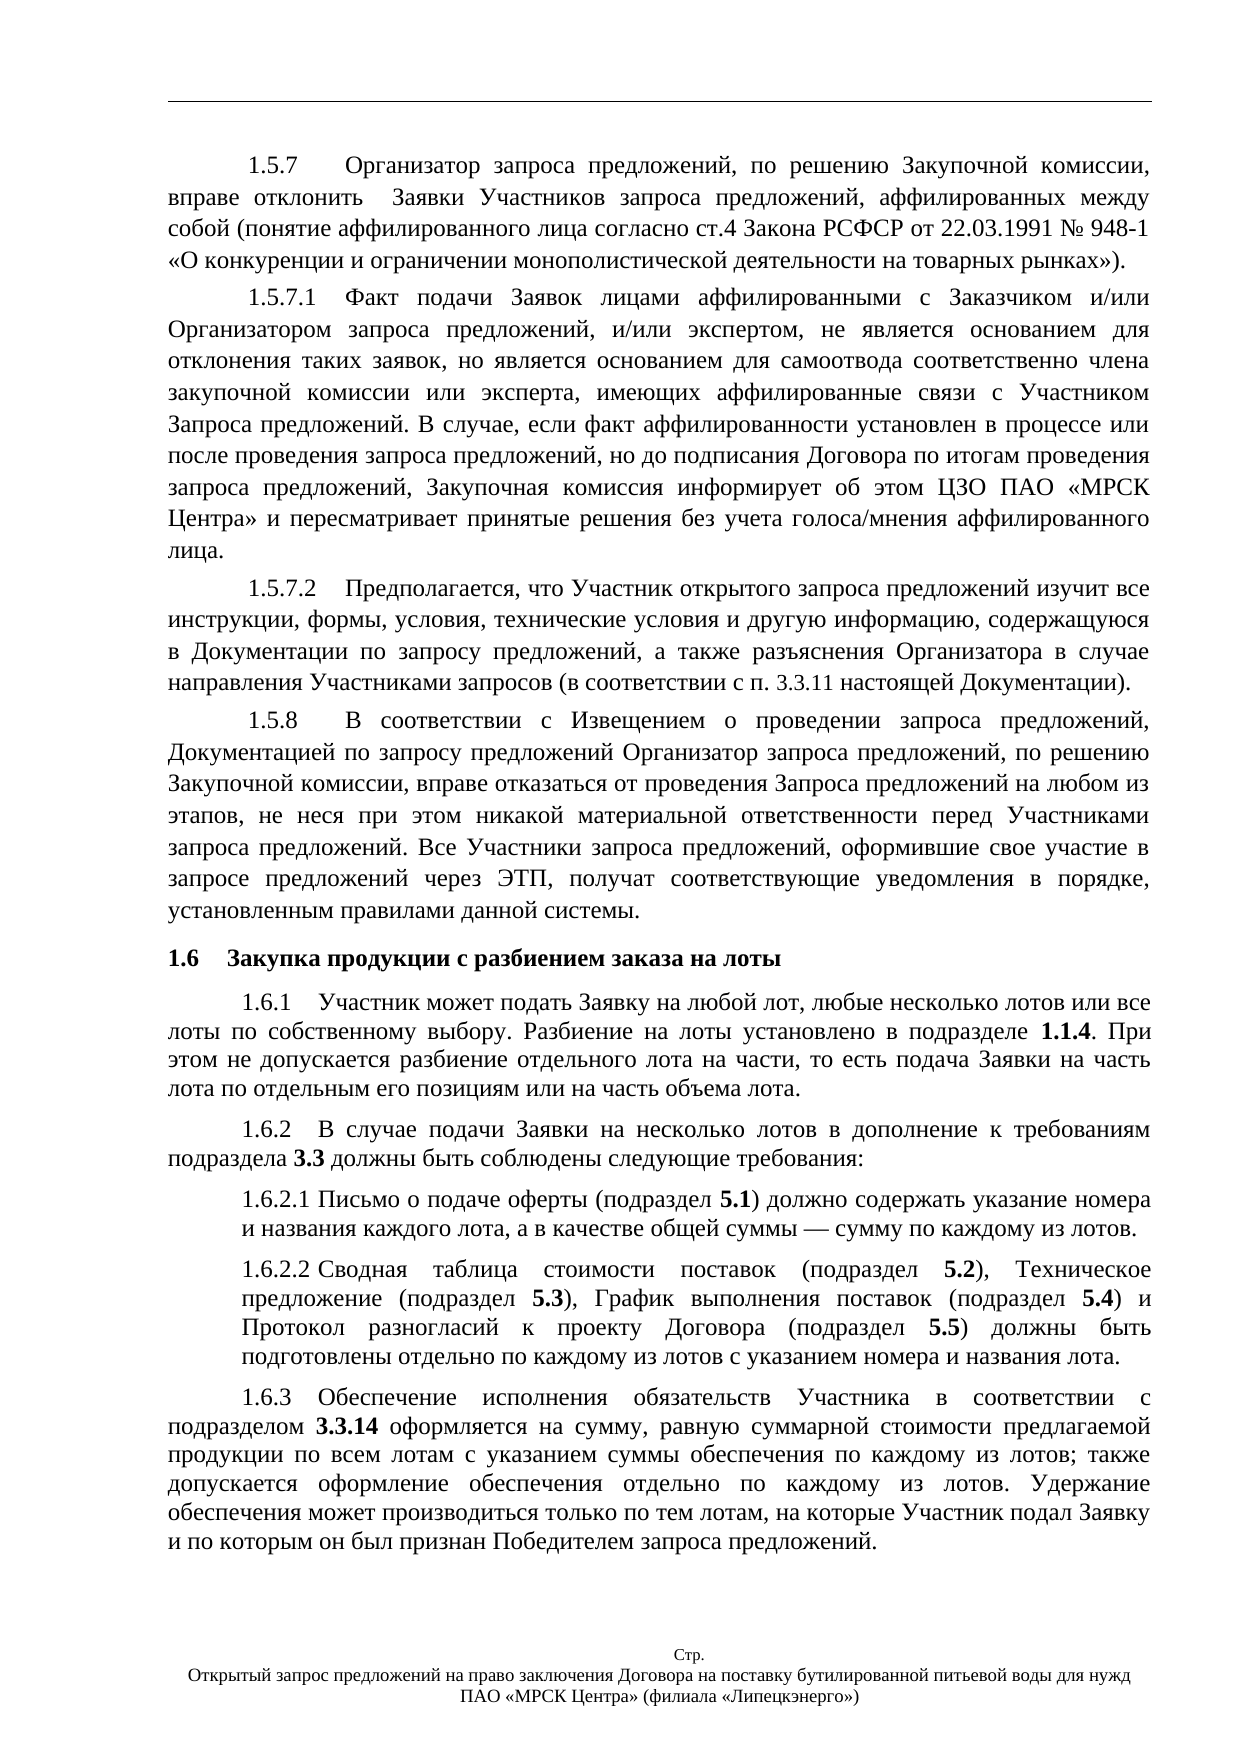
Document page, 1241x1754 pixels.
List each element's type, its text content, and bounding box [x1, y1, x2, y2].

subtitle Письмо о подаче оферты (подраздел 5.1) должно содержать указание номера и названия каждого лота, а в качестве общей суммы — сумму по каждому из лотов. [241, 1184, 1152, 1242]
subtitle Сводная таблица стоимости поставок (подраздел 5.2), Техническое предложение (подраздел 5.3), График выполнения поставок (подраздел 5.4) и Протокол разногласий к проекту Договора (подраздел 5.5) должны быть подготовлены отдельно по каждому из лотов с указанием номера и названия лота. [241, 1254, 1152, 1369]
subtitle Участник может подать Заявку на любой лот, любые несколько лотов или все лоты по собственному выбору. Разбиение на лоты установлено в подразделе 1.1.4. При этом не допускается разбиение отдельного лота на части, то есть подача Заявки на часть лота по отдельным его позициям или на часть объема лота. [168, 987, 1152, 1102]
subtitle Обеспечение исполнения обязательств Участника в соответствии с подразделом 3.3.14 оформляется на сумму, равную суммарной стоимости предлагаемой продукции по всем лотам с указанием суммы обеспечения по каждому из лотов; также допускается оформление обеспечения отдельно по каждому из лотов. Удержание обеспечения может производиться только по тем лотам, на которые Участник подал Заявку и по которым он был признан Победителем запроса предложений. [168, 1382, 1152, 1554]
list Организатор запроса предложений, по решению Закупочной комиссии, вправе отклонить Заявки Участников запроса предложений, аффилированных между собой (понятие аффилированного лица согласно ст.4 Закона РСФСР от 22.03.1991 № 948-1 «О конкуренции и ограничении монополистической деятельности на товарных рынках»). [168, 150, 1150, 273]
subtitle В случае подачи Заявки на несколько лотов в дополнение к требованиям подраздела 3.3 должны быть соблюдены следующие требования: [168, 1114, 1152, 1172]
subtitle Закупка продукции с разбиением заказа на лоты [168, 943, 1152, 972]
list В соответствии с Извещением о проведении запроса предложений, Документацией по запросу предложений Организатор запроса предложений, по решению Закупочной комиссии, вправе отказаться от проведения Запроса предложений на любом из этапов, не неся при этом никакой материальной ответственности перед Участниками запроса предложений. Все Участники запроса предложений, оформившие свое участие в запросе предложений через ЭТП, получат соответствующие уведомления в порядке, установленным правилами данной системы. [168, 705, 1150, 923]
list Факт подачи Заявок лицами аффилированными с Заказчиком и/или Организатором запроса предложений, и/или экспертом, не является основанием для отклонения таких заявок, но является основанием для самоотвода соответственно члена закупочной комиссии или эксперта, имеющих аффилированные связи с Участником Запроса предложений. В случае, если факт аффилированности установлен в процессе или после проведения запроса предложений, но до подписания Договора по итогам проведения запроса предложений, Закупочная комиссия информирует об этом ЦЗО ПАО «МРСК Центра» и пересматривает принятые решения без учета голоса/мнения аффилированного лица. [168, 282, 1150, 564]
list Предполагается, что Участник открытого запроса предложений изучит все инструкции, формы, условия, технические условия и другую информацию, содержащуюся в Документации по запросу предложений, а также разъяснения Организатора в случае направления Участниками запросов (в соответствии с п. 3.3.11 настоящей Документации). [168, 573, 1150, 696]
